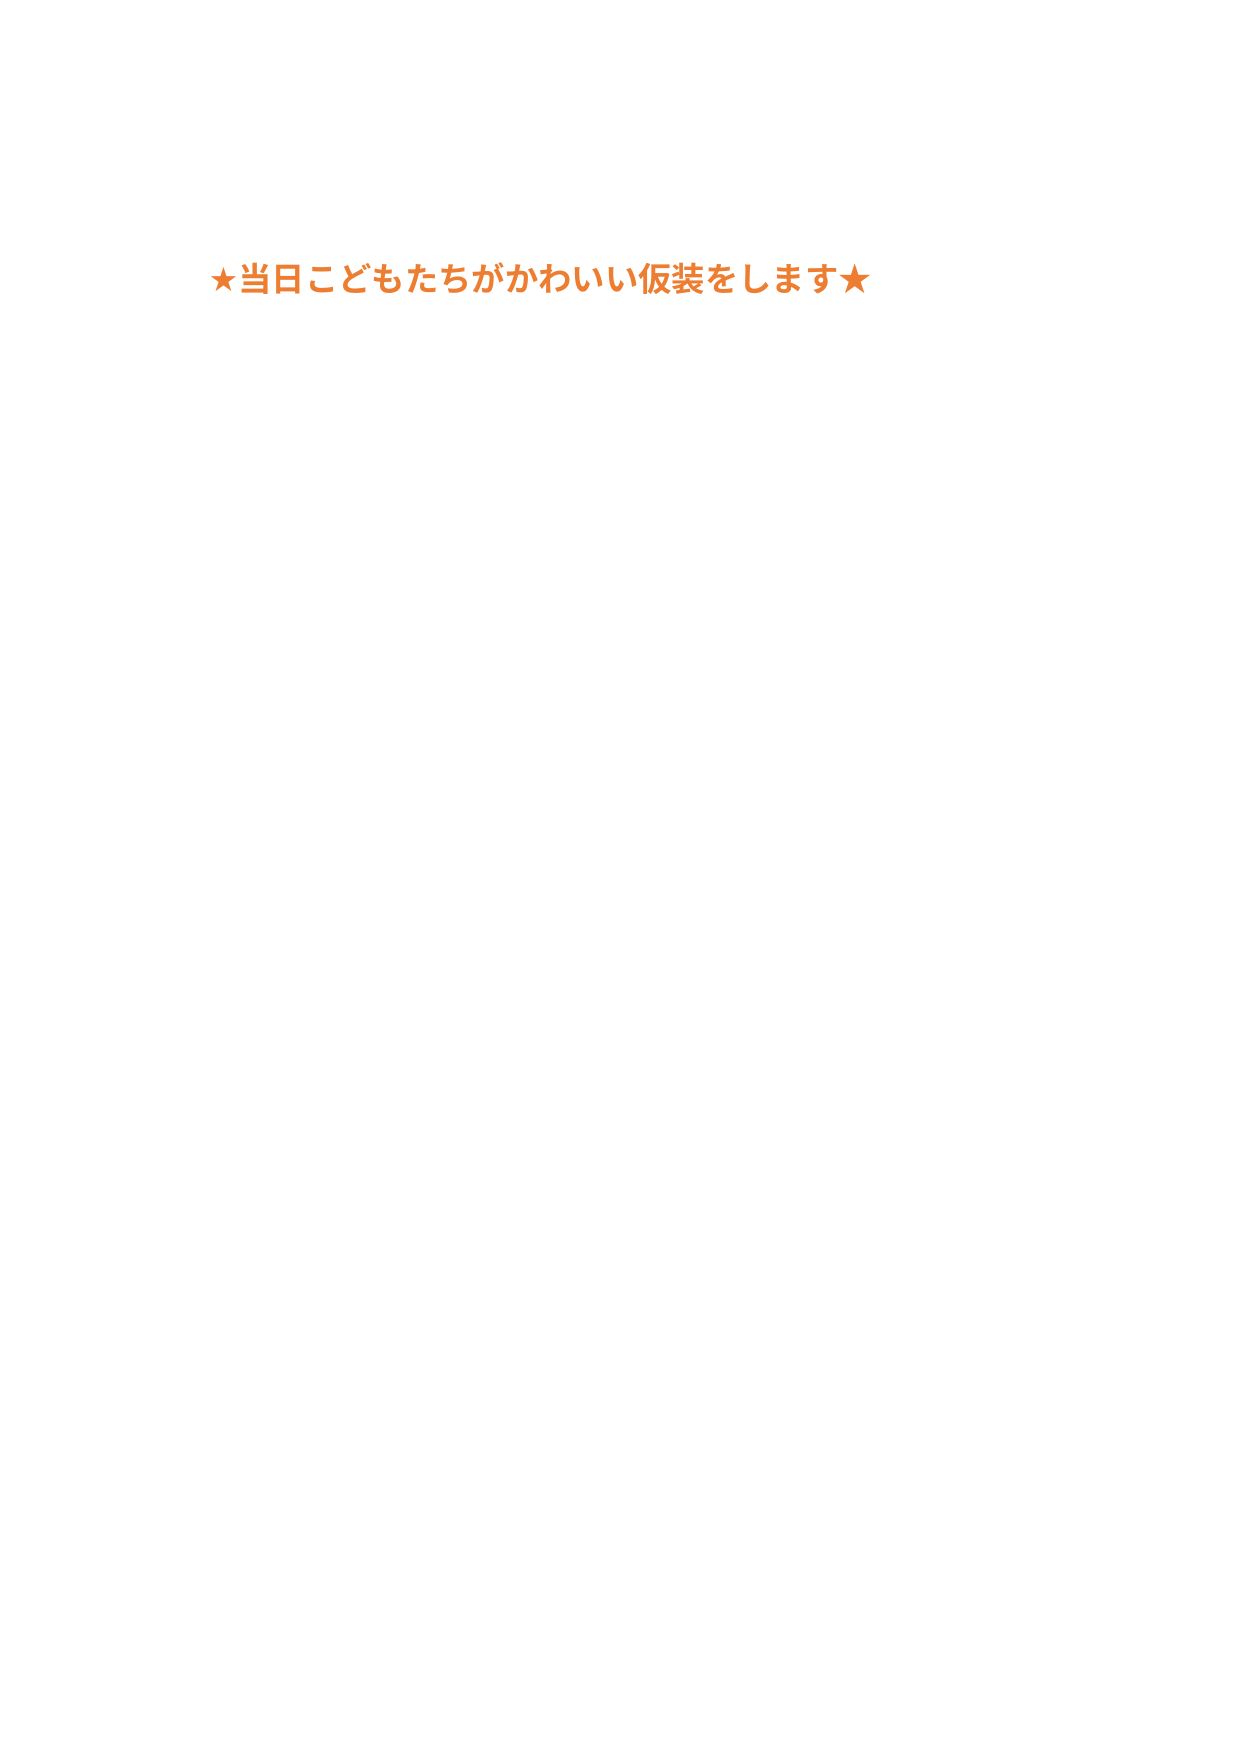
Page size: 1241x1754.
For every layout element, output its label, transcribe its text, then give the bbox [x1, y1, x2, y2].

text ★当日こどもたちがかわいい仮装をします★ [75, 239, 1165, 314]
